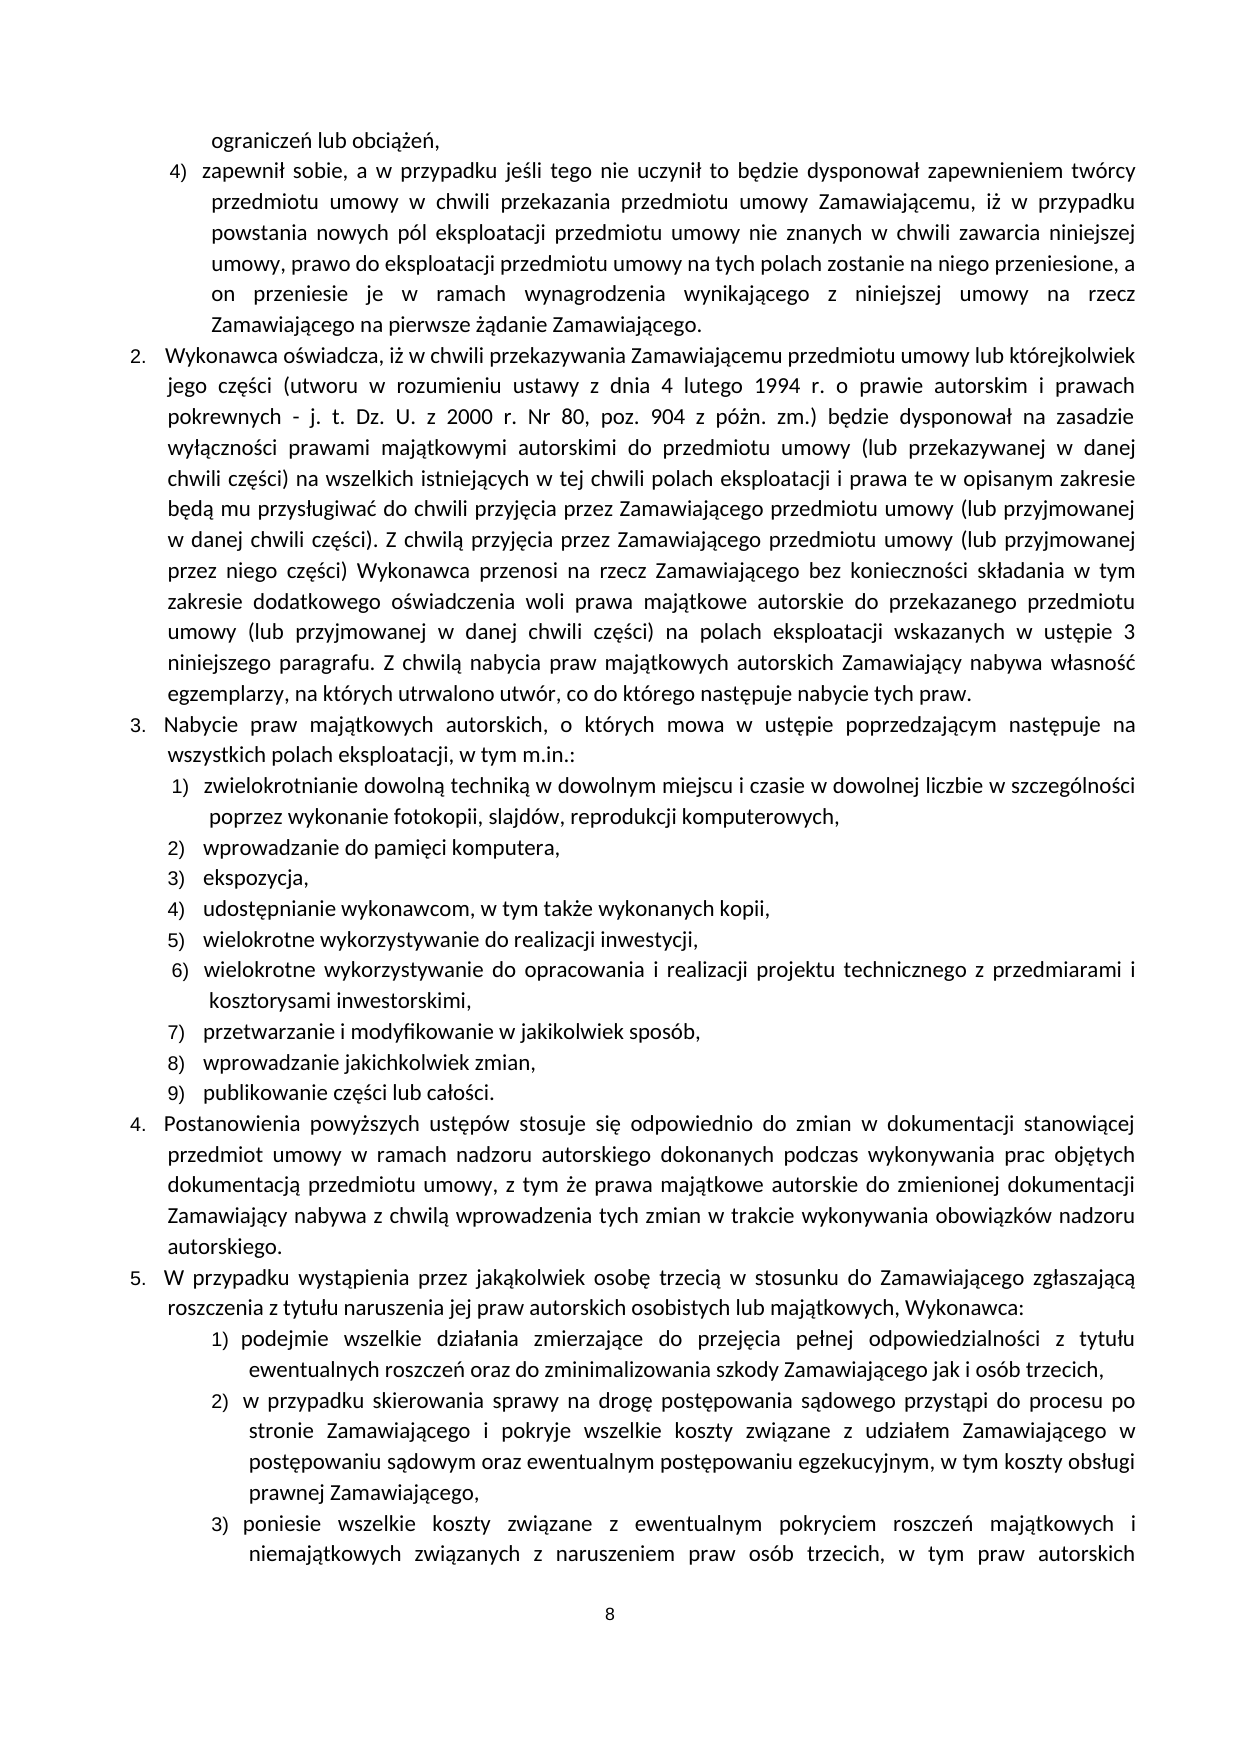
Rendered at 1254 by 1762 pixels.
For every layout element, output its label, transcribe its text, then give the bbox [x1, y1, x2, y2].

list zapewnił sobie, a w przypadku jeśli tego nie uczynił to będzie dysponował zapewnieniem twórcy przedmiotu umowy w chwili przekazania przedmiotu umowy Zamawiającemu, iż w przypadku powstania nowych pól eksploatacji przedmiotu umowy nie znanych w chwili zawarcia niniejszej umowy, prawo do eksploatacji przedmiotu umowy na tych polach zostanie na niego przeniesione, a on przeniesie je w ramach wynagrodzenia wynikającego z niniejszej umowy na rzecz Zamawiającego na pierwsze żądanie Zamawiającego. [169, 157, 1137, 338]
list wprowadzanie do pamięci komputera, [130, 833, 1137, 861]
list podejmie wszelkie działania zmierzające do przejęcia pełnej odpowiedzialności z tytułu ewentualnych roszczeń oraz do zminimalizowania szkody Zamawiającego jak i osób trzecich, [211, 1324, 1137, 1383]
list w przypadku skierowania sprawy na drogę postępowania sądowego przystąpi do procesu po stronie Zamawiającego i pokryje wszelkie koszty związane z udziałem Zamawiającego w postępowaniu sądowym oraz ewentualnym postępowaniu egzekucyjnym, w tym koszty obsługi prawnej Zamawiającego, [211, 1386, 1137, 1506]
list wprowadzanie jakichkolwiek zmian, [130, 1048, 1137, 1076]
list Nabycie praw majątkowych autorskich, o których mowa w ustępie poprzedzającym następuje na wszystkich polach eksploatacji, w tym m.in.: [130, 710, 1137, 768]
list W przypadku wystąpienia przez jakąkolwiek osobę trzecią w stosunku do Zamawiającego zgłaszającą roszczenia z tytułu naruszenia jej praw autorskich osobistych lub majątkowych, Wykonawca: [130, 1263, 1137, 1322]
list wielokrotne wykorzystywanie do opracowania i realizacji projektu technicznego z przedmiarami i kosztorysami inwestorskimi, [171, 956, 1137, 1014]
list ekspozycja, [130, 863, 1137, 891]
list udostępnianie wykonawcom, w tym także wykonanych kopii, [130, 894, 1137, 922]
list wielokrotne wykorzystywanie do realizacji inwestycji, [130, 925, 1137, 953]
list zwielokrotnianie dowolną techniką w dowolnym miejscu i czasie w dowolnej liczbie w szczególności poprzez wykonanie fotokopii, slajdów, reprodukcji komputerowych, [171, 771, 1137, 830]
list publikowanie części lub całości. [130, 1078, 1137, 1106]
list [169, 126, 1137, 154]
list Wykonawca oświadcza, iż w chwili przekazywania Zamawiającemu przedmiotu umowy lub którejkolwiek jego części (utworu w rozumieniu ustawy z dnia 4 lutego 1994 r. o prawie autorskim i prawach pokrewnych - j. t. Dz. U. z 2000 r. Nr 80, poz. 904 z póżn. zm.) będzie dysponował na zasadzie wyłączności prawami majątkowymi autorskimi do przedmiotu umowy (lub przekazywanej w danej chwili części) na wszelkich istniejących w tej chwili polach eksploatacji i prawa te w opisanym zakresie będą mu przysługiwać do chwili przyjęcia przez Zamawiającego przedmiotu umowy (lub przyjmowanej w danej chwili części). Z chwilą przyjęcia przez Zamawiającego przedmiotu umowy (lub przyjmowanej przez niego części) Wykonawca przenosi na rzecz Zamawiającego bez konieczności składania w tym zakresie dodatkowego oświadczenia woli prawa majątkowe autorskie do przekazanego przedmiotu umowy (lub przyjmowanej w danej chwili części) na polach eksploatacji wskazanych w ustępie 3 niniejszego paragrafu. Z chwilą nabycia praw majątkowych autorskich Zamawiający nabywa własność egzemplarzy, na których utrwalono utwór, co do którego następuje nabycie tych praw. [130, 341, 1137, 707]
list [211, 1509, 1137, 1567]
list przetwarzanie i modyfikowanie w jakikolwiek sposób, [130, 1017, 1137, 1045]
list Postanowienia powyższych ustępów stosuje się odpowiednio do zmian w dokumentacji stanowiącej przedmiot umowy w ramach nadzoru autorskiego dokonanych podczas wykonywania prac objętych dokumentacją przedmiotu umowy, z tym że prawa majątkowe autorskie do zmienionej dokumentacji Zamawiający nabywa z chwilą wprowadzenia tych zmian w trakcie wykonywania obowiązków nadzoru autorskiego. [130, 1109, 1137, 1260]
